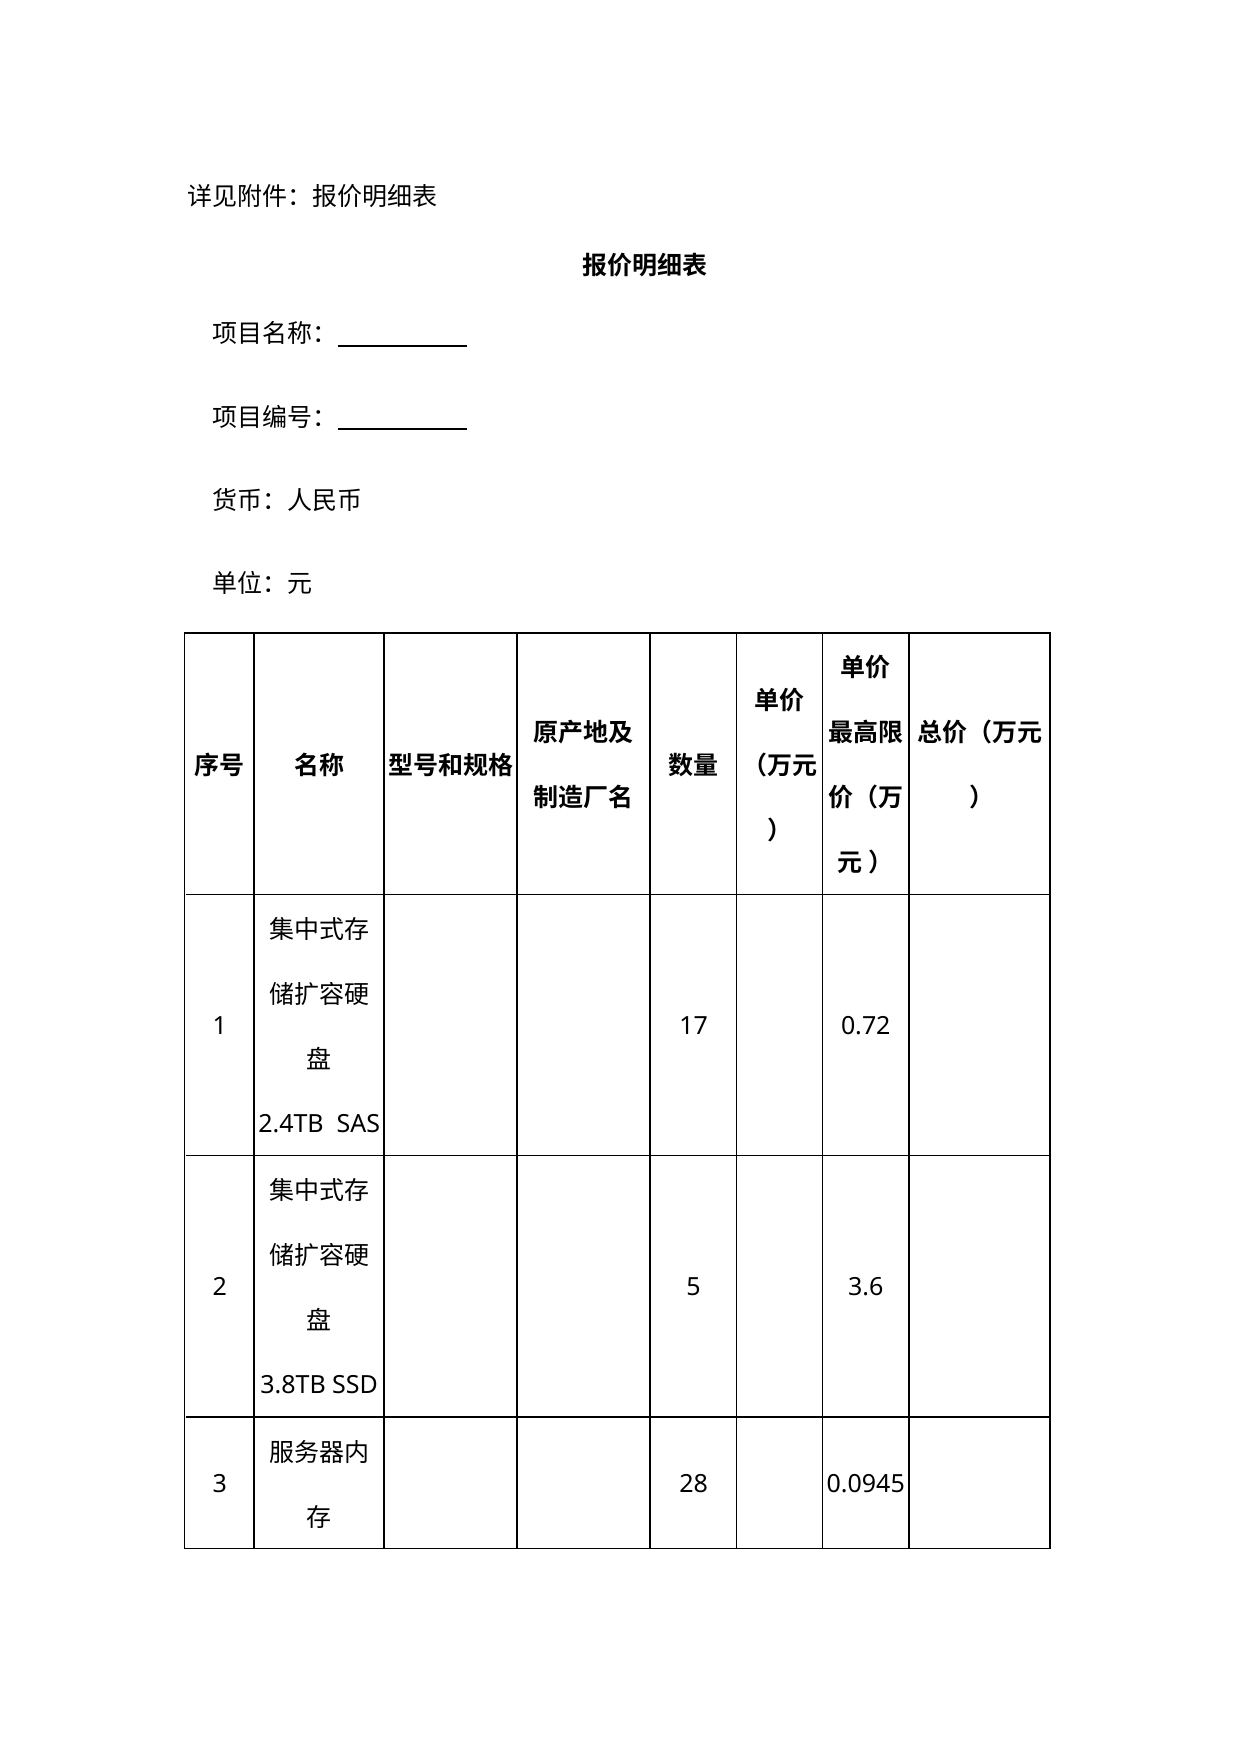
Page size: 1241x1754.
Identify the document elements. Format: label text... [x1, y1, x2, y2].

text 详见附件：报价明细表 [187, 162, 1053, 227]
table_header 序号 [185, 634, 253, 893]
table_cell [518, 895, 649, 1155]
table_cell 1 [185, 895, 253, 1155]
table_cell [737, 1418, 822, 1548]
table_cell 服务器内存 [255, 1418, 383, 1548]
table_cell 2 [185, 1156, 253, 1416]
table_header 总价（万元 ） [910, 634, 1049, 893]
table_cell [737, 1156, 822, 1416]
table_cell 17 [651, 895, 736, 1155]
text 货币：人民币 [187, 466, 1053, 531]
table_header 单价（万元 ） [737, 634, 822, 893]
table_header 数量 [651, 634, 736, 893]
table_cell [385, 895, 516, 1155]
table_cell 0.72 [823, 895, 908, 1155]
table_cell 集中式存储扩容硬盘 3.8TB SSD [255, 1156, 383, 1416]
table_cell [518, 1418, 649, 1548]
text 单位：元 [187, 549, 1053, 614]
table_header 名称 [255, 634, 383, 893]
table_cell 5 [651, 1156, 736, 1416]
table_cell [385, 1156, 516, 1416]
table_cell 集中式存储扩容硬盘 2.4TB SAS [255, 895, 383, 1155]
table_cell [518, 1156, 649, 1416]
table_cell [385, 1418, 516, 1548]
table_cell [737, 895, 822, 1155]
table_cell 28 [651, 1418, 736, 1548]
table_header 原产地及 制造厂名 [518, 634, 649, 893]
table_cell [910, 895, 1049, 1155]
table_cell [910, 1418, 1049, 1548]
table_cell 3.6 [823, 1156, 908, 1416]
text 项目编号： [187, 383, 1053, 448]
table_cell 3 [185, 1417, 253, 1548]
table_header 型号和规格 [385, 634, 516, 893]
table_cell [910, 1156, 1049, 1416]
subtitle 报价明细表 [187, 245, 1053, 281]
table_cell 0.0945 [823, 1418, 908, 1548]
table_header 单价 最高限价（万元 ） [823, 634, 908, 893]
text 项目名称： [187, 299, 1053, 364]
